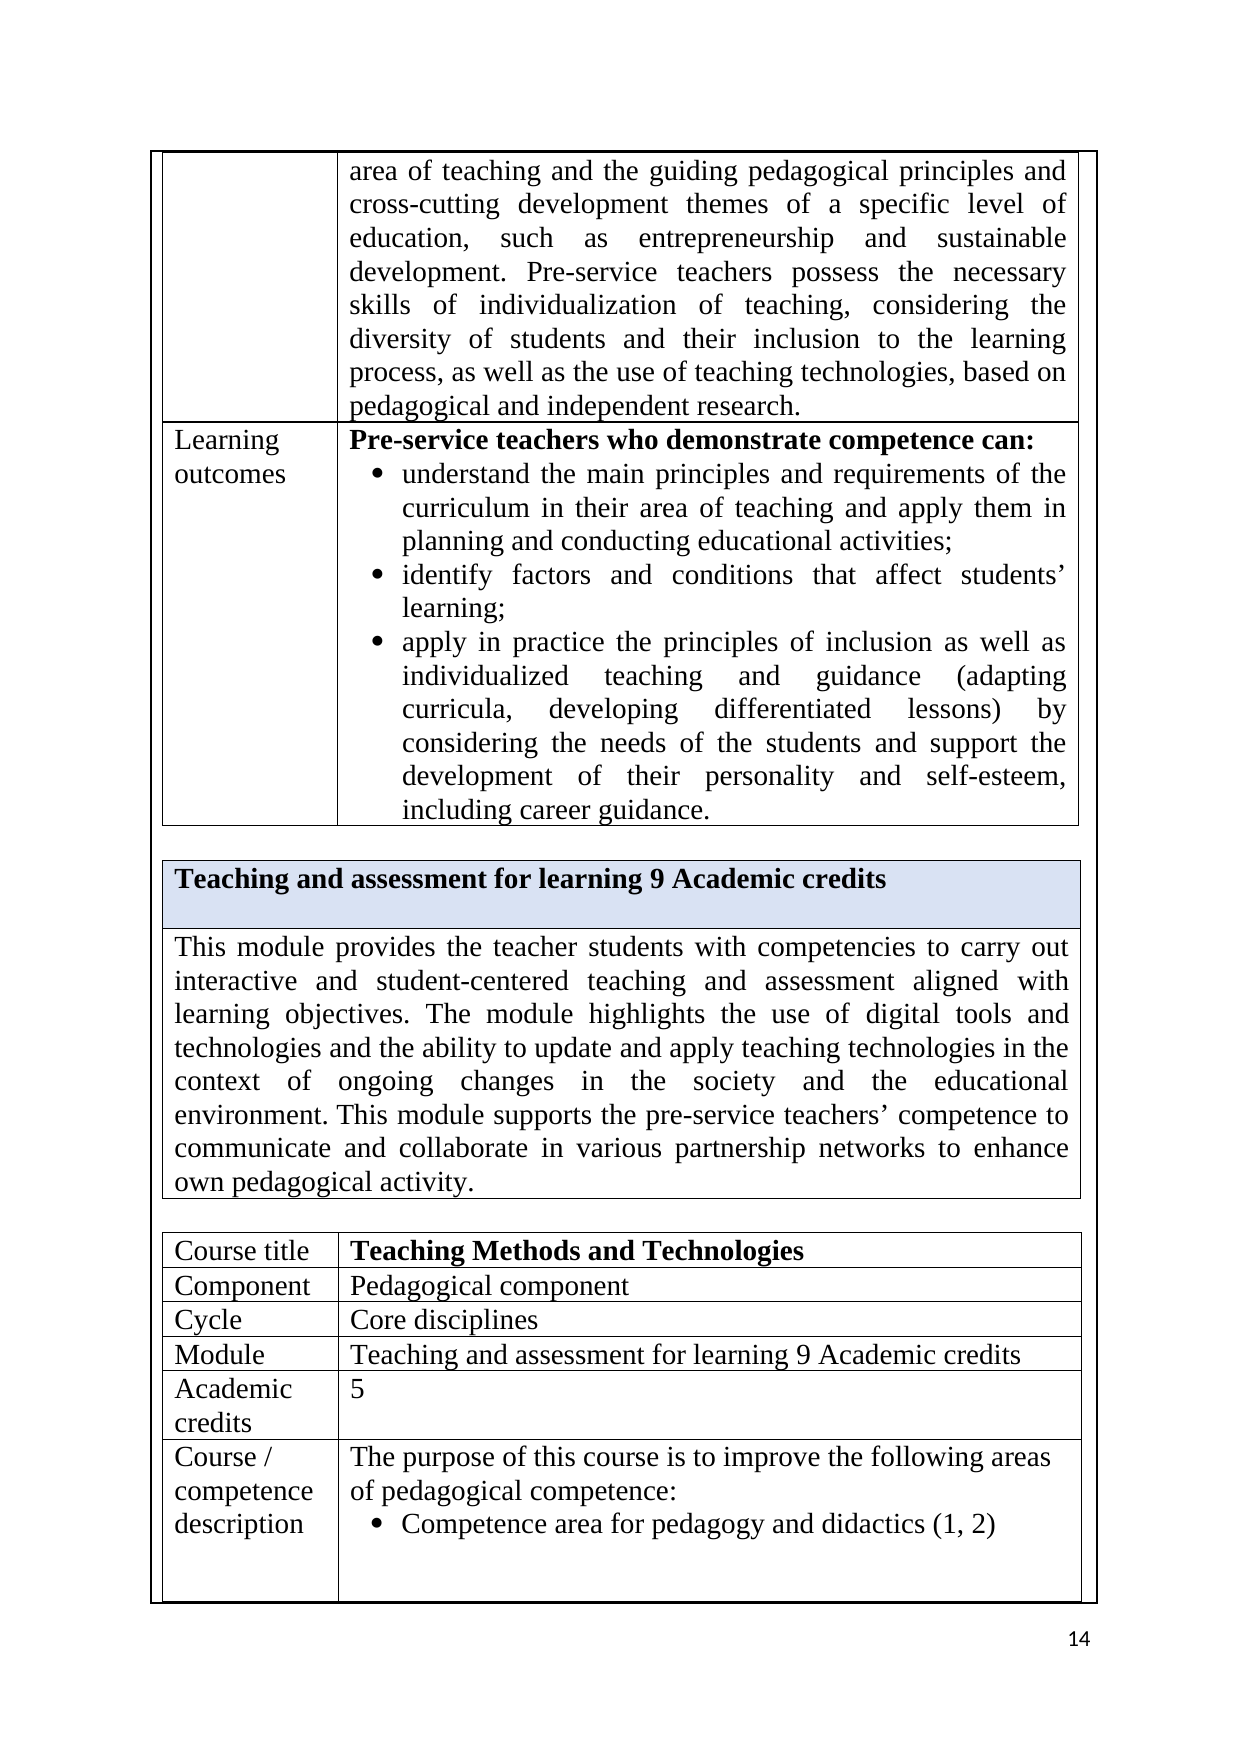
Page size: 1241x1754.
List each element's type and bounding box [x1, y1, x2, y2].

table_cell [152, 152, 1096, 1602]
